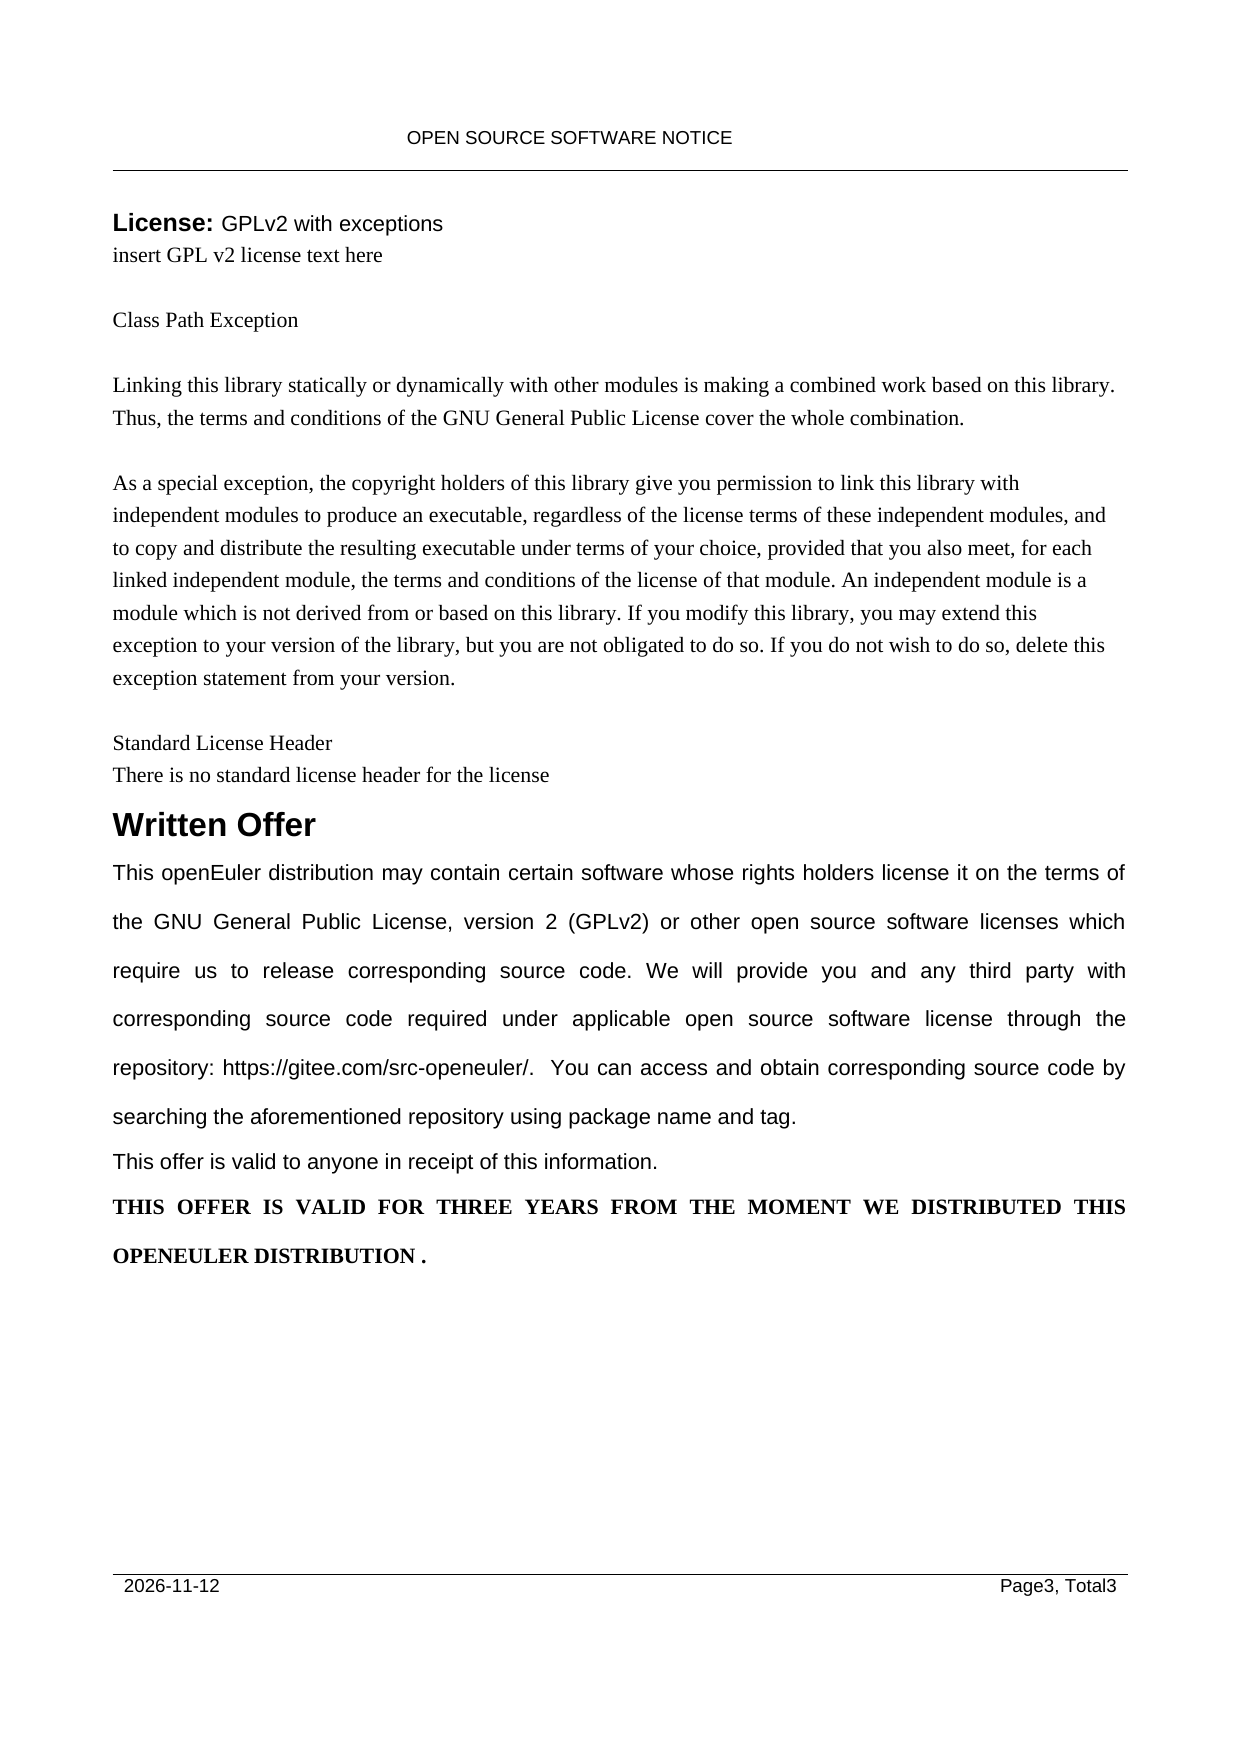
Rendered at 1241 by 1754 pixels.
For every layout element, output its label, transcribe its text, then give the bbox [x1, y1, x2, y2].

text insert GPL v2 license text here Class Path Exception Linking this library statically or dynamically with other modules is making a combined work based on this library. Thus, the terms and conditions of the GNU General Public License cover the whole combination. As a special exception, the copyright holders of this library give you permission to link this library with independent modules to produce an executable, regardless of the license terms of these independent modules, and to copy and distribute the resulting executable under terms of your choice, provided that you also meet, for each linked independent module, the terms and conditions of the license of that module. An independent module is a module which is not derived from or based on this library. If you modify this library, you may extend this exception to your version of the library, but you are not obligated to do so. If you do not wish to do so, delete this exception statement from your version. Standard License Header There is no standard license header for the license [112, 239, 1128, 791]
text THIS OFFER IS VALID FOR THREE YEARS FROM THE MOMENT WE DISTRIBUTED THIS OPENEULER DISTRIBUTION . [112, 1190, 1128, 1272]
text This offer is valid to anyone in receipt of this information. [112, 1145, 1128, 1178]
text This openEuler distribution may contain certain software whose rights holders license it on the terms of the GNU General Public License, version 2 (GPLv2) or other open source software licenses which require us to release corresponding source code. We will provide you and any third party with corresponding source code required under applicable open source software license through the repository: https://gitee.com/src-openeuler/. You can access and obtain corresponding source code by searching the aforementioned repository using package name and tag. [112, 856, 1128, 1133]
text License: GPLv2 with exceptions [112, 206, 1128, 239]
text Written Offer [112, 791, 1128, 856]
